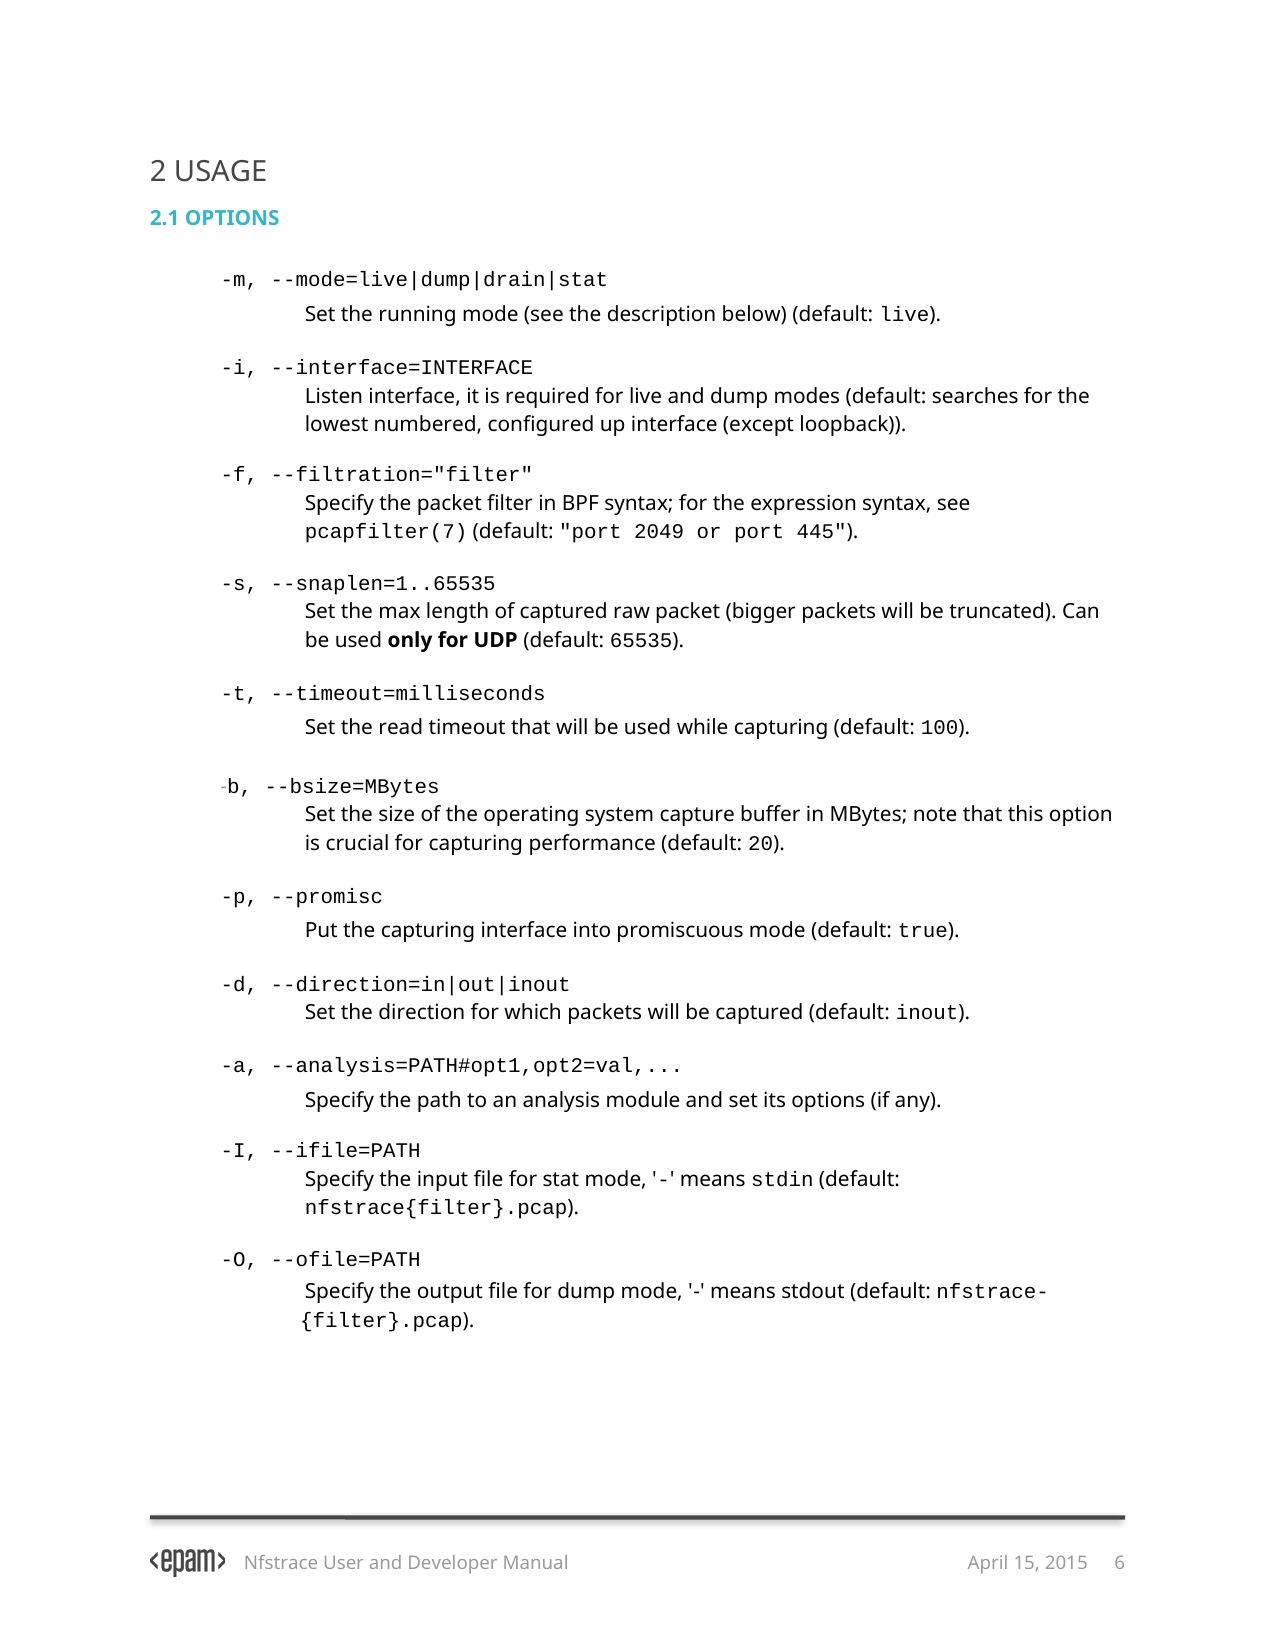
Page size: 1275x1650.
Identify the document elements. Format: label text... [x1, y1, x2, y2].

subtitle -s, --snaplen=1..65535 [220, 573, 1125, 596]
text -t, --timeout=milliseconds [220, 683, 1125, 706]
text -p, --promisc [220, 886, 1125, 909]
text Set the max length of captured raw packet (bigger packets will be truncated). Can be used only for UDP (default: 65535). [304, 596, 1124, 653]
subtitle -I, --ifile=PATH [220, 1140, 1125, 1164]
text Set the size of the operating system capture buffer in MBytes; note that this option is crucial for capturing performance (default: 20). [304, 799, 1124, 856]
subtitle -b, --bsize=MBytes [220, 771, 1125, 799]
subtitle -d, --direction=in|out|inout [220, 974, 1125, 997]
text Set the read timeout that will be used while capturing (default: 100). [304, 712, 1124, 741]
text Specify the packet filter in BPF syntax; for the expression syntax, see pcapfilter(7) (default: "port 2049 or port 445"). [304, 488, 1124, 545]
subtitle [300, 1276, 1125, 1333]
text Specify the path to an analysis module and set its options (if any). [304, 1085, 1124, 1114]
text Set the direction for which packets will be captured (default: inout). [304, 997, 1124, 1026]
text Listen interface, it is required for live and dump modes (default: searches for the lowest numbered, configured up interface (except loopback)). [304, 381, 1124, 438]
subtitle 2 Usage [149, 150, 1125, 190]
subtitle -O, --ofile=PATH [220, 1248, 1125, 1272]
text Set the running mode (see the description below) (default: live). [304, 299, 1124, 328]
subtitle -i, --interface=INTERFACE [220, 357, 1125, 381]
subtitle 2.1 Options [149, 203, 1125, 232]
text Specify the input file for stat mode, '-' means stdin (default: nfstrace{filter}.pcap). [304, 1164, 1124, 1221]
subtitle -f, --filtration="filter" [220, 464, 1125, 488]
text -m, --mode=live|dump|drain|stat [220, 269, 1125, 293]
text Put the capturing interface into promiscuous mode (default: true). [304, 916, 1124, 944]
text -a, --analysis=PATH#opt1,opt2=val,... [220, 1056, 1125, 1079]
